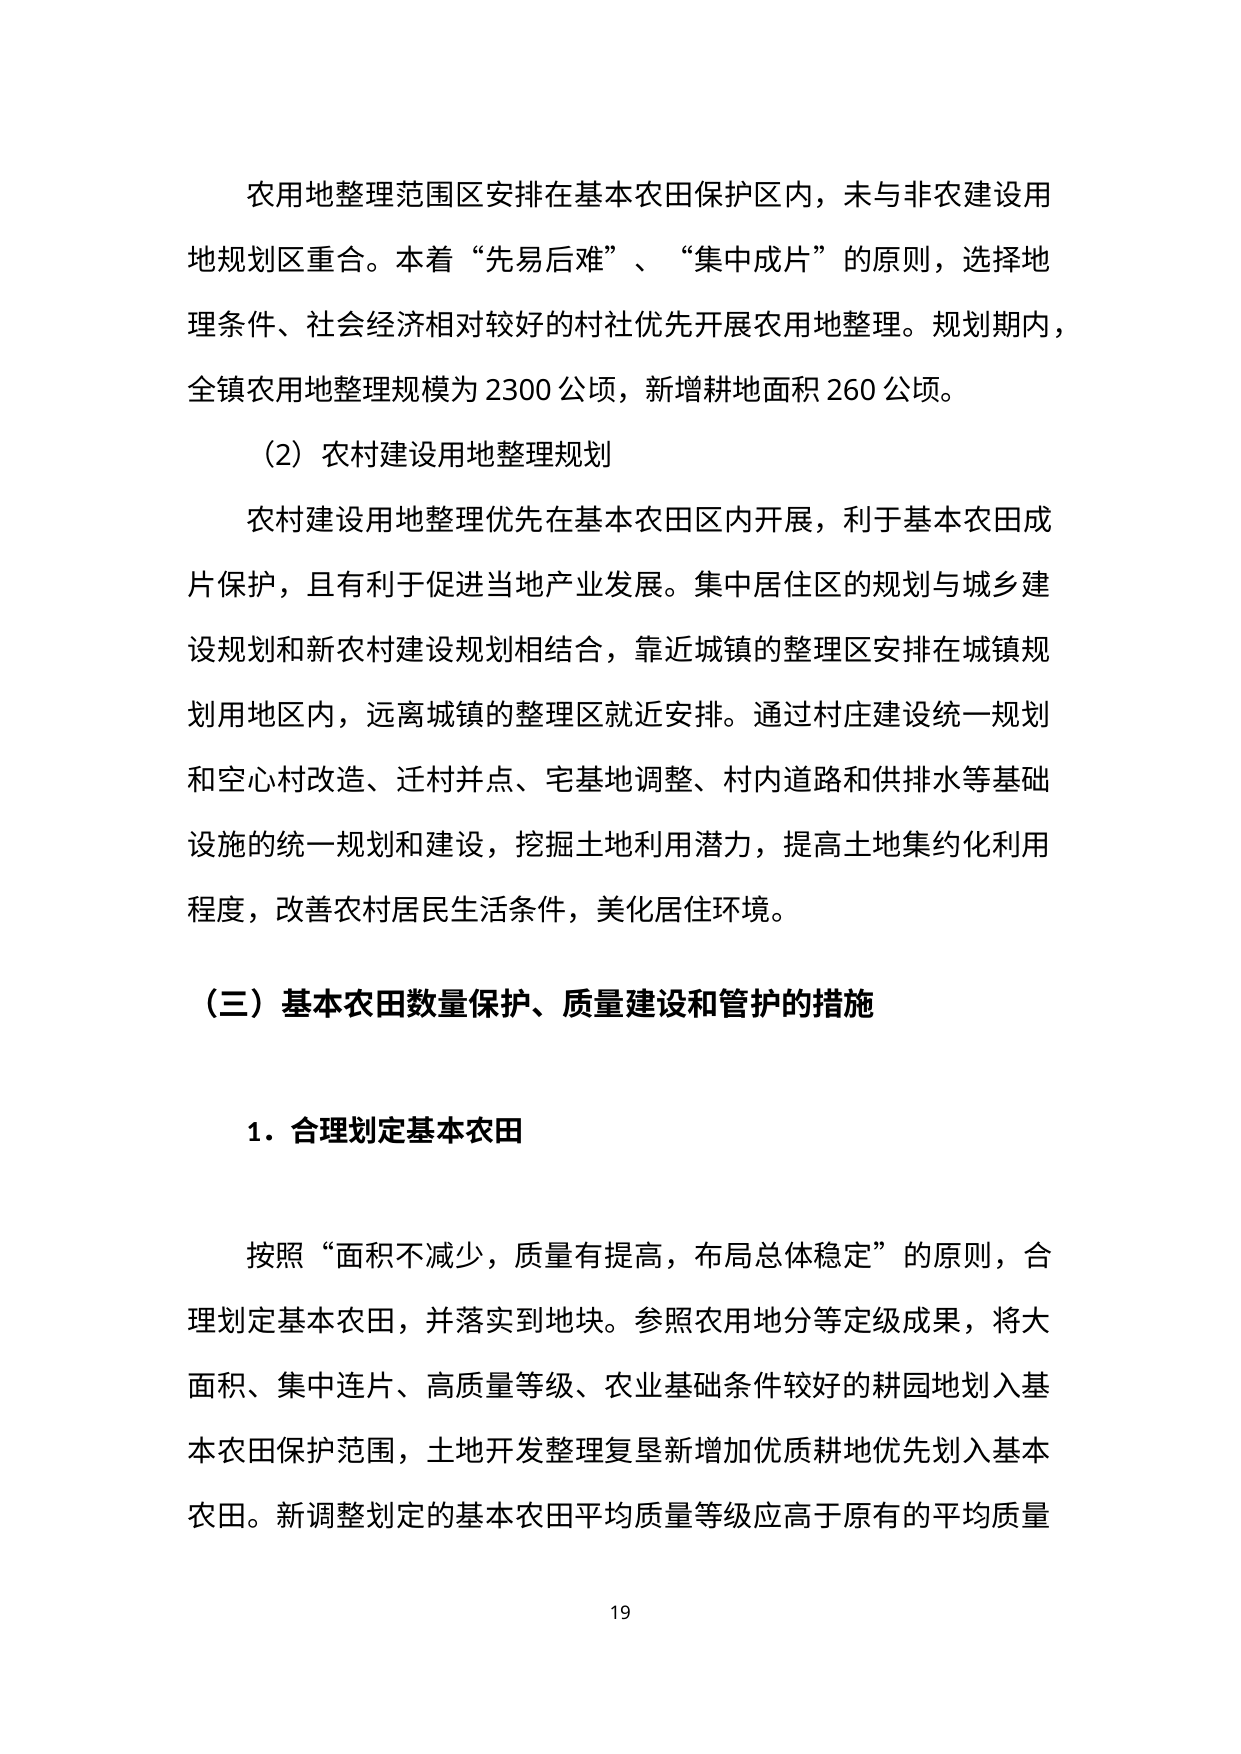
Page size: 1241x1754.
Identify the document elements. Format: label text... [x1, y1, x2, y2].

text （2）农村建设用地整理规划 [187, 420, 1053, 485]
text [187, 1221, 1053, 1546]
subtitle 1．合理划定基本农田 [187, 1096, 1053, 1161]
subtitle （三）基本农田数量保护、质量建设和管护的措施 [187, 969, 1053, 1034]
text 农村建设用地整理优先在基本农田区内开展，利于基本农田成片保护，且有利于促进当地产业发展。集中居住区的规划与城乡建设规划和新农村建设规划相结合，靠近城镇的整理区安排在城镇规划用地区内，远离城镇的整理区就近安排。通过村庄建设统一规划和空心村改造、迁村并点、宅基地调整、村内道路和供排水等基础设施的统一规划和建设，挖掘土地利用潜力，提高土地集约化利用程度，改善农村居民生活条件，美化居住环境。 [187, 485, 1053, 940]
text 农用地整理范围区安排在基本农田保护区内，未与非农建设用地规划区重合。本着“先易后难”、“集中成片”的原则，选择地理条件、社会经济相对较好的村社优先开展农用地整理。规划期内，全镇农用地整理规模为2300公顷，新增耕地面积260公顷。 [187, 160, 1053, 420]
